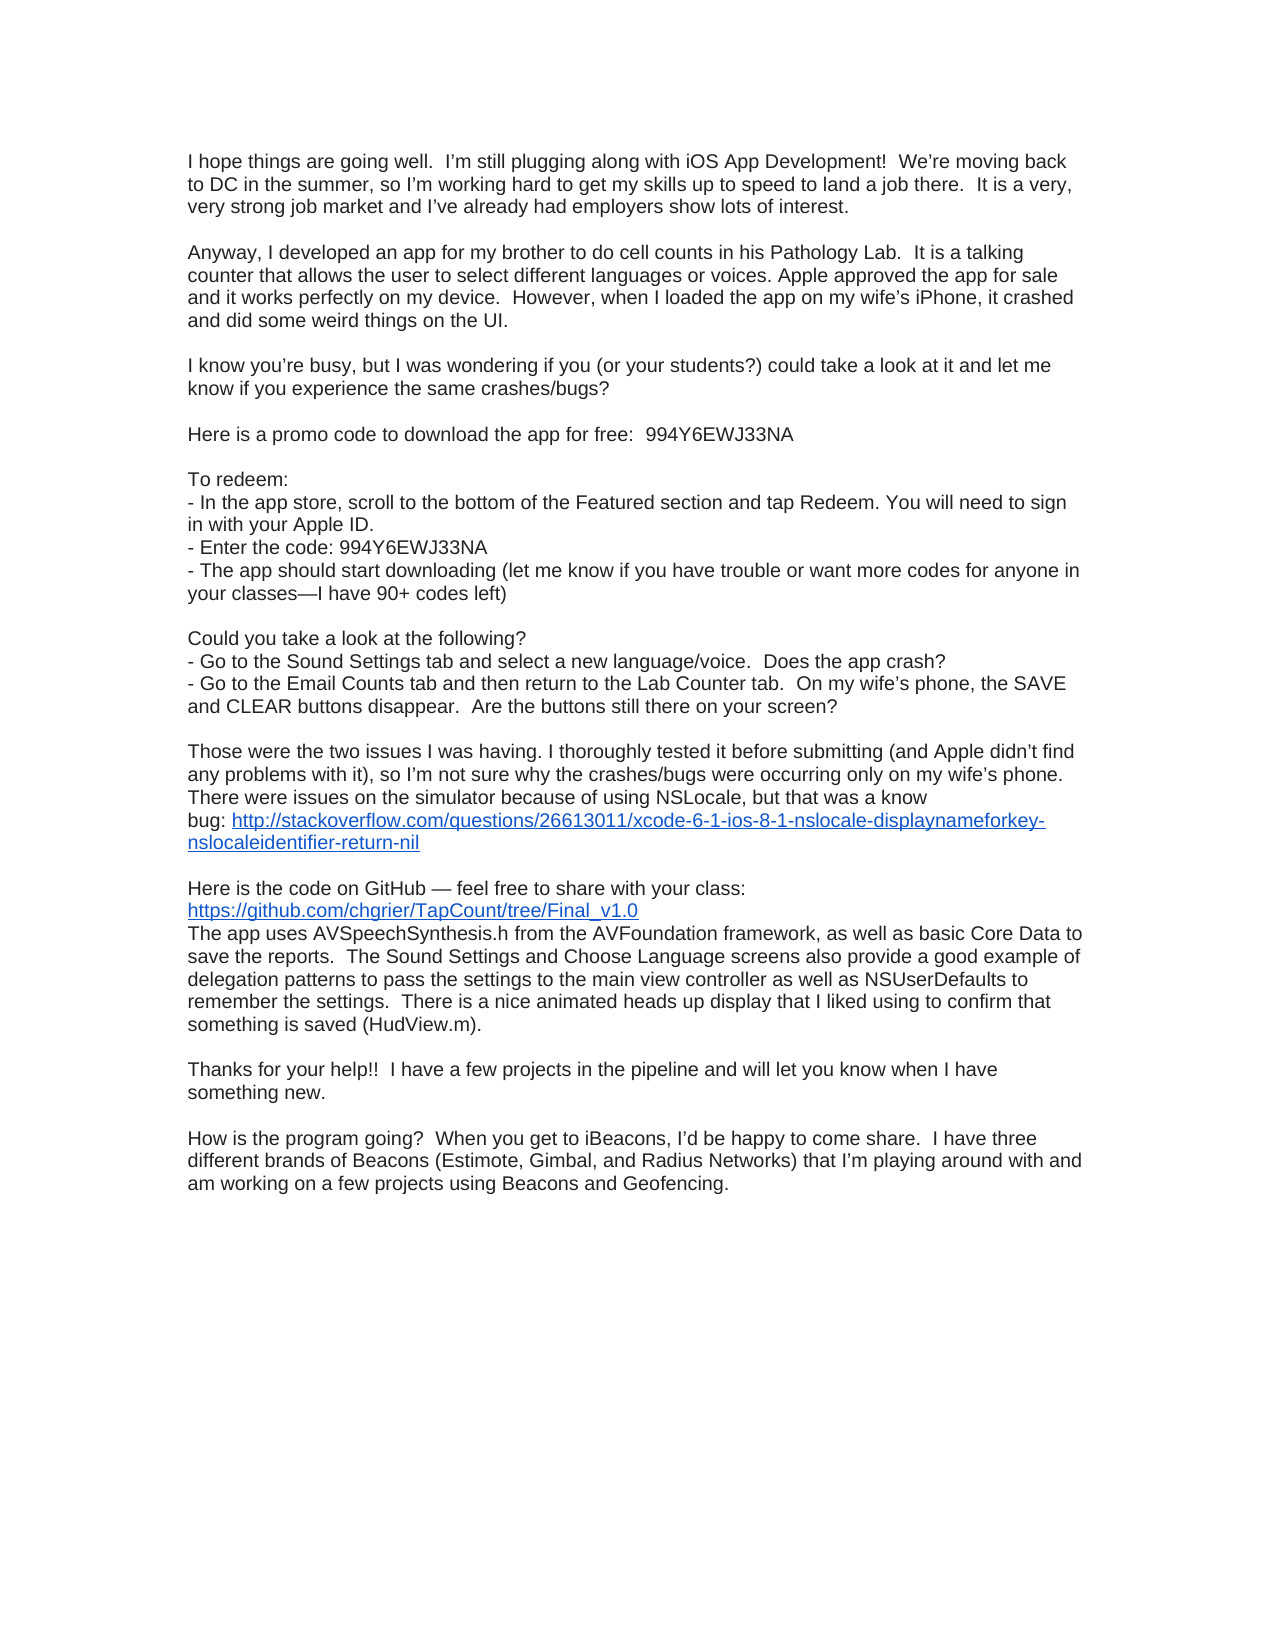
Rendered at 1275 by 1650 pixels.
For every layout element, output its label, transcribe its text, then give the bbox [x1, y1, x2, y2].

text The app uses AVSpeechSynthesis.h from the AVFoundation framework, as well as basic Core Data to save the reports. The Sound Settings and Choose Language screens also provide a good example of delegation patterns to pass the settings to the main view controller as well as NSUserDefaults to remember the settings. There is a nice animated heads up display that I liked using to confirm that something is saved (HudView.m). [187, 922, 1087, 1036]
text Thanks for your help!! I have a few projects in the pipeline and will let you know when I have something new. [187, 1058, 1087, 1104]
text Here is a promo code to download the app for free: 994Y6EWJ33NA To redeem: - In the app store, scroll to the bottom of the Featured section and tap Redeem. You will need to sign in with your Apple ID. - Enter the code: 994Y6EWJ33NA - The app should start downloading (let me know if you have trouble or want more codes for anyone in your classes—I have 90+ codes left) Could you take a look at the following? - Go to the Sound Settings tab and select a new language/voice. Does the app crash? - Go to the Email Counts tab and then return to the Lab Counter tab. On my wife’s phone, the SAVE and CLEAR buttons disappear. Are the buttons still there on your screen? Those were the two issues I was having. I thoroughly tested it before submitting (and Apple didn’t find any problems with it), so I’m not sure why the crashes/bugs were occurring only on my wife’s phone. There were issues on the simulator because of using NSLocale, but that was a know bug: http://stackoverflow.com/questions/26613011/xcode-6-1-ios-8-1-nslocale-displaynameforkey-nslocaleidentifier-return-nil [187, 400, 1087, 854]
text How is the program going? When you get to iBeacons, I’d be happy to come share. I have three different brands of Beacons (Estimote, Gimbal, and Radius Networks) that I’m playing around with and am working on a few projects using Beacons and Geofencing. [187, 1126, 1087, 1194]
text I hope things are going well. I’m still plugging along with iOS App Development! We’re moving back to DC in the summer, so I’m working hard to get my skills up to speed to land a job there. It is a very, very strong job market and I’ve already had employers show lots of interest. Anyway, I developed an app for my brother to do cell counts in his Pathology Lab. It is a talking counter that allows the user to select different languages or voices. Apple approved the app for sale and it works perfectly on my device. However, when I loaded the app on my wife’s iPhone, it crashed and did some weird things on the UI. I know you’re busy, but I was wondering if you (or your students?) could take a look at it and let me know if you experience the same crashes/bugs? [187, 150, 1087, 400]
text Here is the code on GitHub — feel free to share with your class: https://github.com/chgrier/TapCount/tree/Final_v1.0 [187, 877, 1087, 922]
